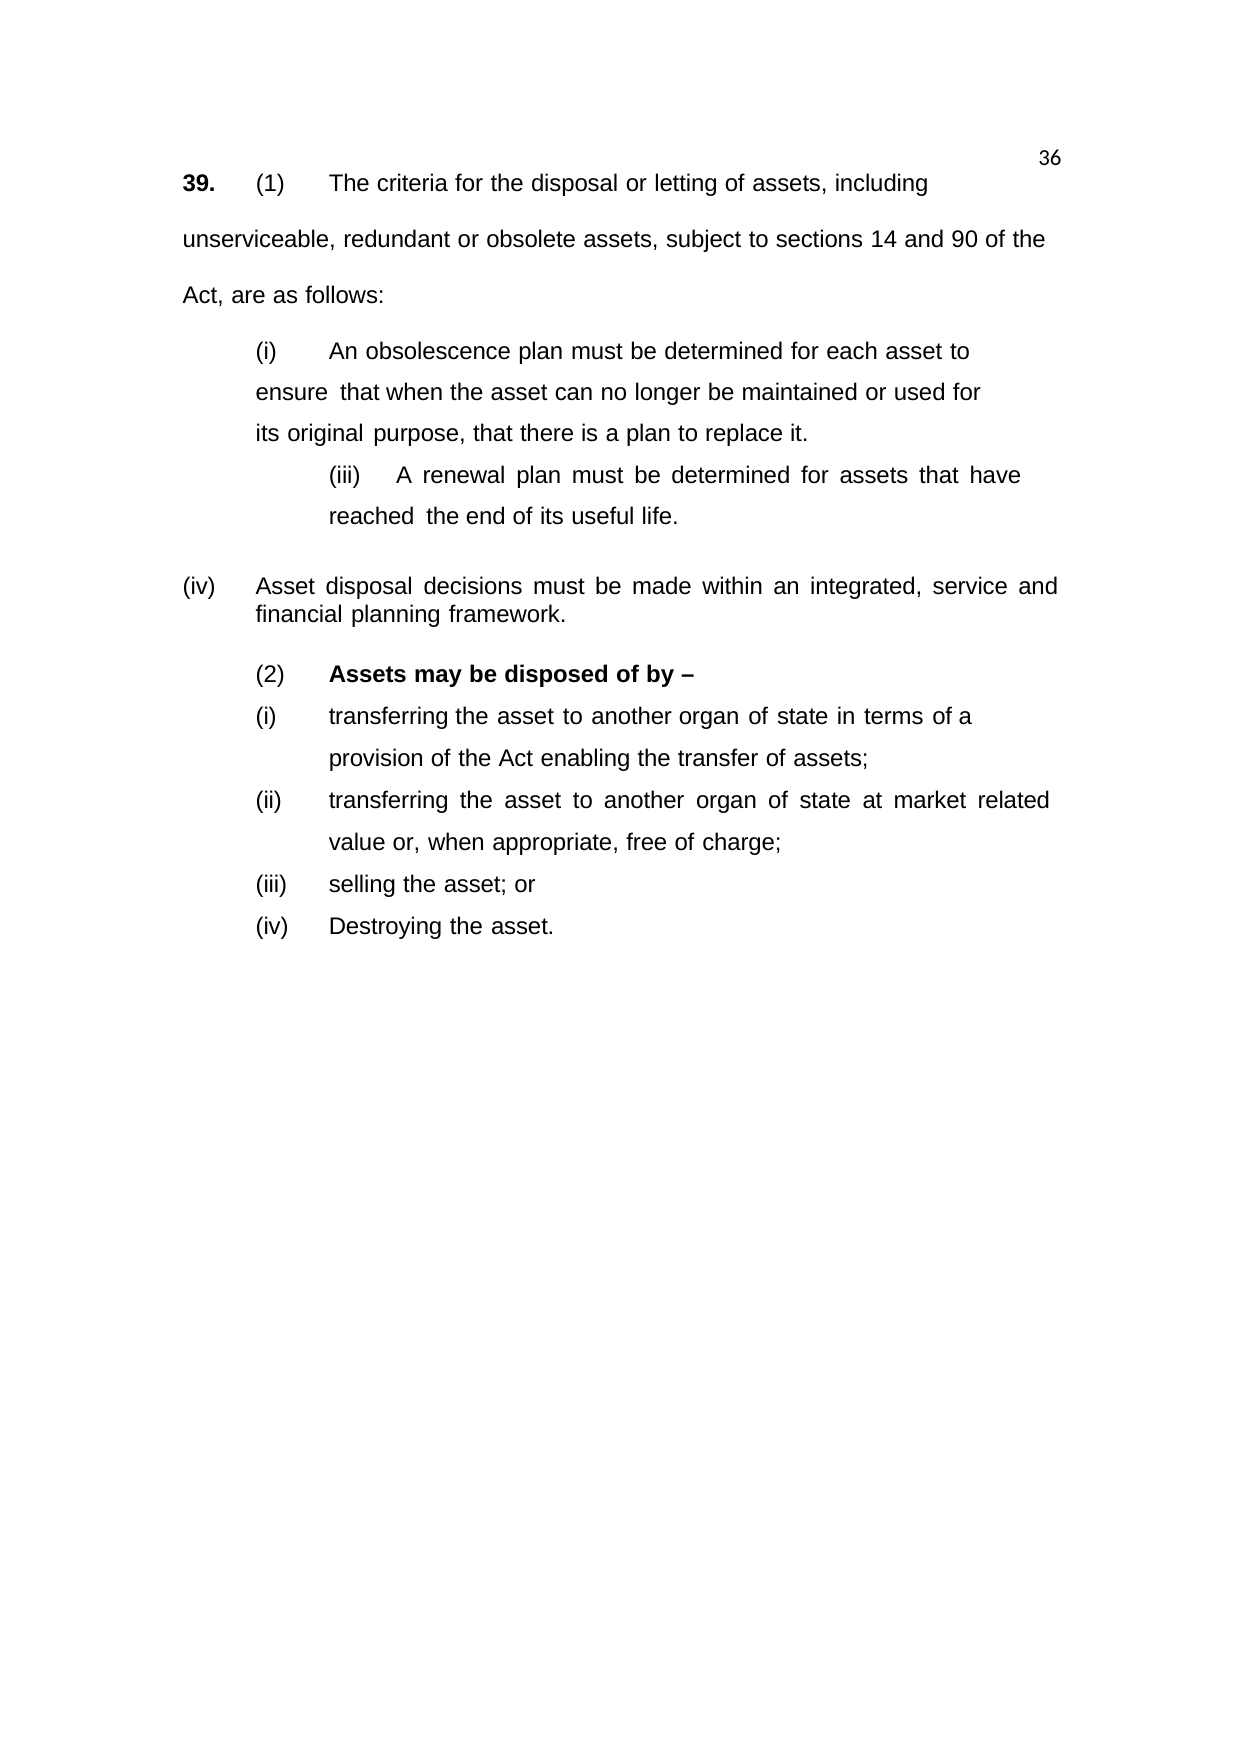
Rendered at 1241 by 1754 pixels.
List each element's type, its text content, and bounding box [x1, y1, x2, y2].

list (1) The criteria for the disposal or letting of assets, including unserviceable, redundant or obsolete assets, subject to sections 14 and 90 of the Act, are as follows: [182, 169, 1056, 308]
list selling the asset; or [255, 870, 1069, 898]
list Destroying the asset. [255, 912, 1069, 939]
list Asset disposal decisions must be made within an integrated, service and financial planning framework. [182, 572, 1058, 627]
list A renewal plan must be determined for assets that have reached the end of its useful life. [328, 461, 1056, 529]
subtitle Assets may be disposed of by – [182, 660, 1069, 687]
list An obsolescence plan must be determined for each asset to ensure that when the asset can no longer be maintained or used for its original purpose, that there is a plan to replace it. [255, 337, 988, 447]
list transferring the asset to another organ of state in terms of a provision of the Act enabling the transfer of assets; [255, 702, 1056, 771]
list transferring the asset to another organ of state at market related value or, when appropriate, free of charge; [255, 786, 1057, 855]
